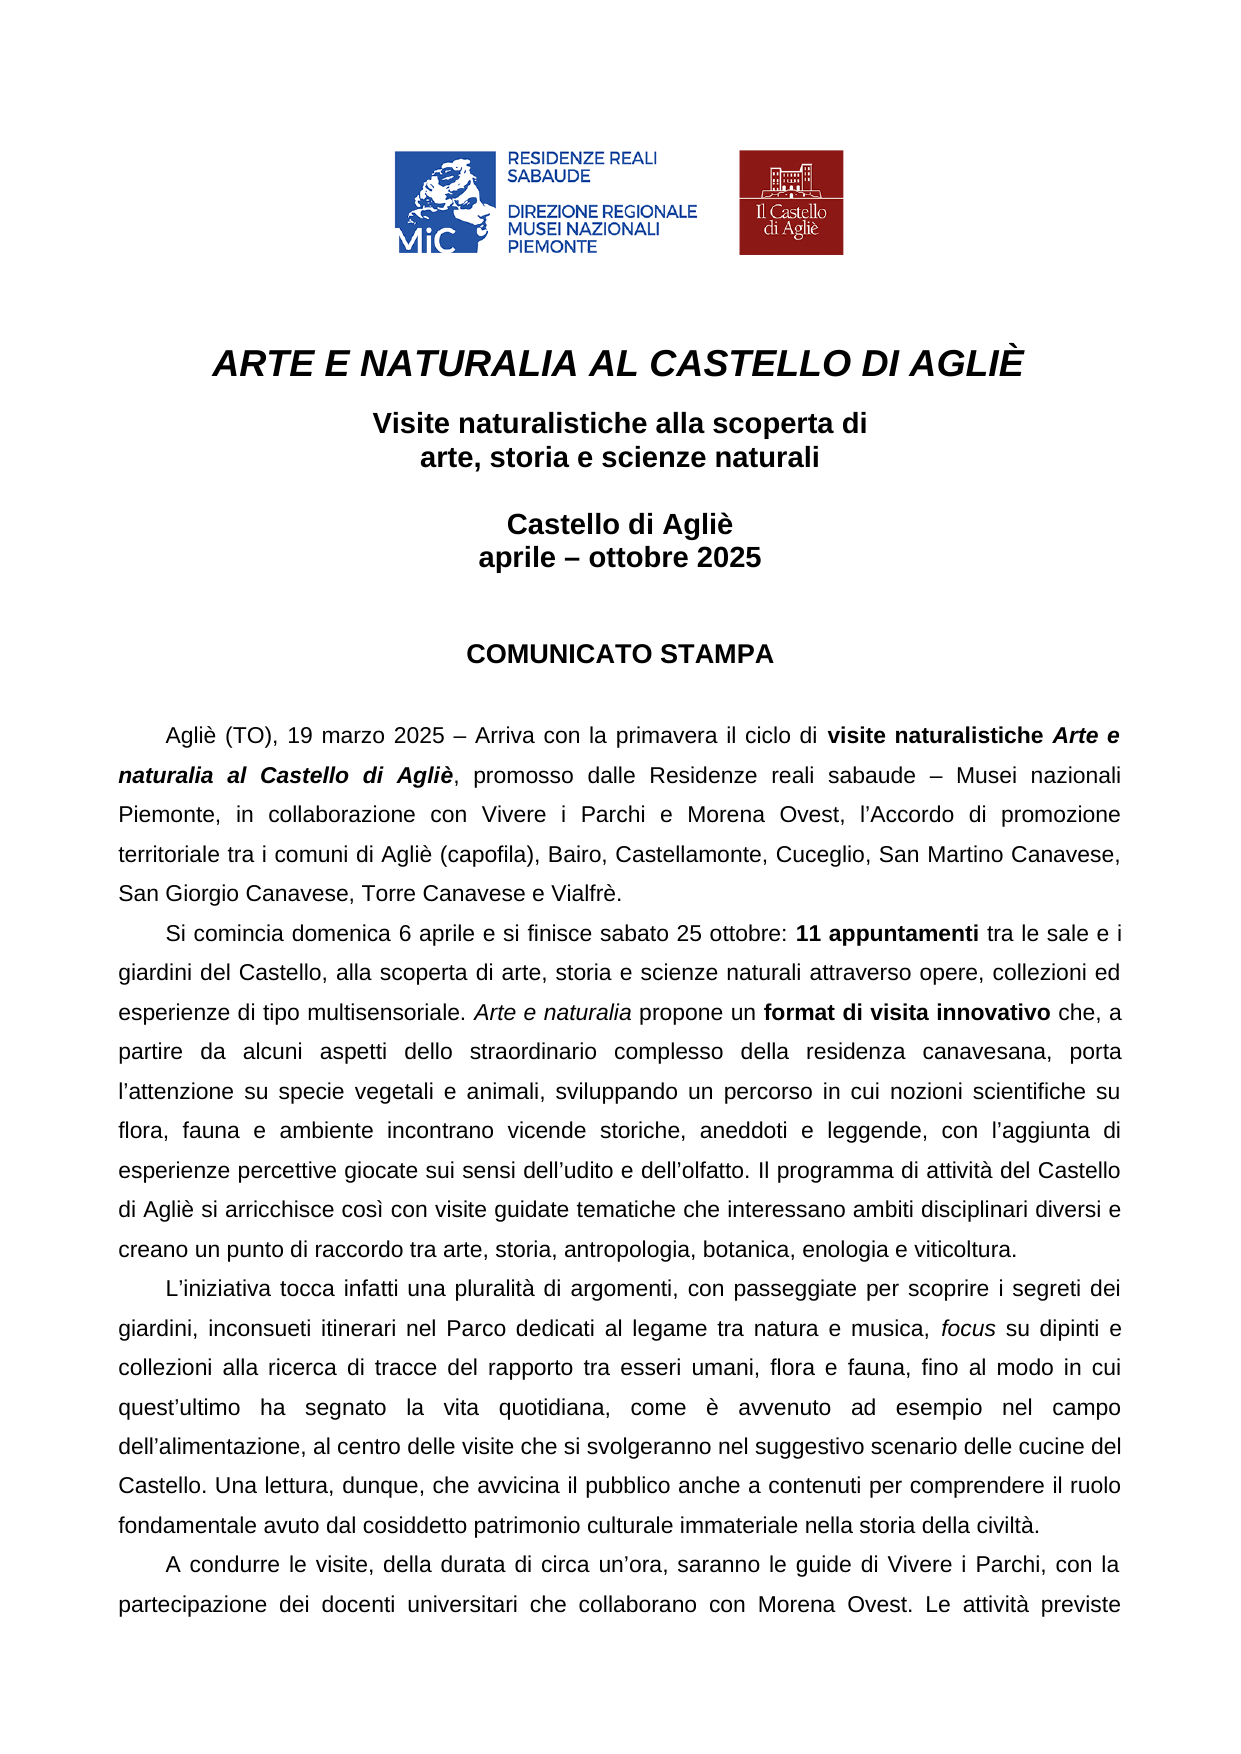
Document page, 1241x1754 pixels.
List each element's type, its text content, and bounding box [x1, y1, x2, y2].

text Si comincia domenica 6 aprile e si finisce sabato 25 ottobre: 11 appuntamenti tra le sale e i giardini del Castello, alla scoperta di arte, storia e scienze naturali attraverso opere, collezioni ed esperienze di tipo multisensoriale. Arte e naturalia propone un format di visita innovativo che, a partire da alcuni aspetti dello straordinario complesso della residenza canavesana, porta l’attenzione su specie vegetali e animali, sviluppando un percorso in cui nozioni scientifiche su flora, fauna e ambiente incontrano vicende storiche, aneddoti e leggende, con l’aggiunta di esperienze percettive giocate sui sensi dell’udito e dell’olfatto. Il programma di attività del Castello di Agliè si arricchisce così con visite guidate tematiche che interessano ambiti disciplinari diversi e creano un punto di raccordo tra arte, storia, antropologia, botanica, enologia e viticoltura. [118, 920, 1122, 1262]
text Agliè (TO), 19 marzo 2025 – Arriva con la primavera il ciclo di visite naturalistiche Arte e naturalia al Castello di Agliè, promosso dalle Residenze reali sabaude – Musei nazionali Piemonte, in collaborazione con Vivere i Parchi e Morena Ovest, l’Accordo di promozione territoriale tra i comuni di Agliè (capofila), Bairo, Castellamonte, Cuceglio, San Martino Canavese, San Giorgio Canavese, Torre Canavese e Vialfrè. [118, 722, 1122, 907]
picture [244, 141, 996, 260]
text aprile – ottobre 2025 [118, 540, 1122, 574]
text Castello di Agliè [118, 507, 1122, 540]
text Arte e naturalia al Castello di Agliè [118, 341, 1122, 384]
text COMUNICATO STAMPA [118, 638, 1122, 670]
text Visite naturalistiche alla scoperta di [118, 406, 1122, 439]
text L’iniziativa tocca infatti una pluralità di argomenti, con passeggiate per scoprire i segreti dei giardini, inconsueti itinerari nel Parco dedicati al legame tra natura e musica, focus su dipinti e collezioni alla ricerca di tracce del rapporto tra esseri umani, flora e fauna, fino al modo in cui quest’ultimo ha segnato la vita quotidiana, come è avvenuto ad esempio nel campo dell’alimentazione, al centro delle visite che si svolgeranno nel suggestivo scenario delle cucine del Castello. Una lettura, dunque, che avvicina il pubblico anche a contenuti per comprendere il ruolo fondamentale avuto dal cosiddetto patrimonio culturale immateriale nella storia della civiltà. [118, 1275, 1122, 1538]
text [118, 1551, 1122, 1617]
text arte, storia e scienze naturali [118, 439, 1122, 473]
